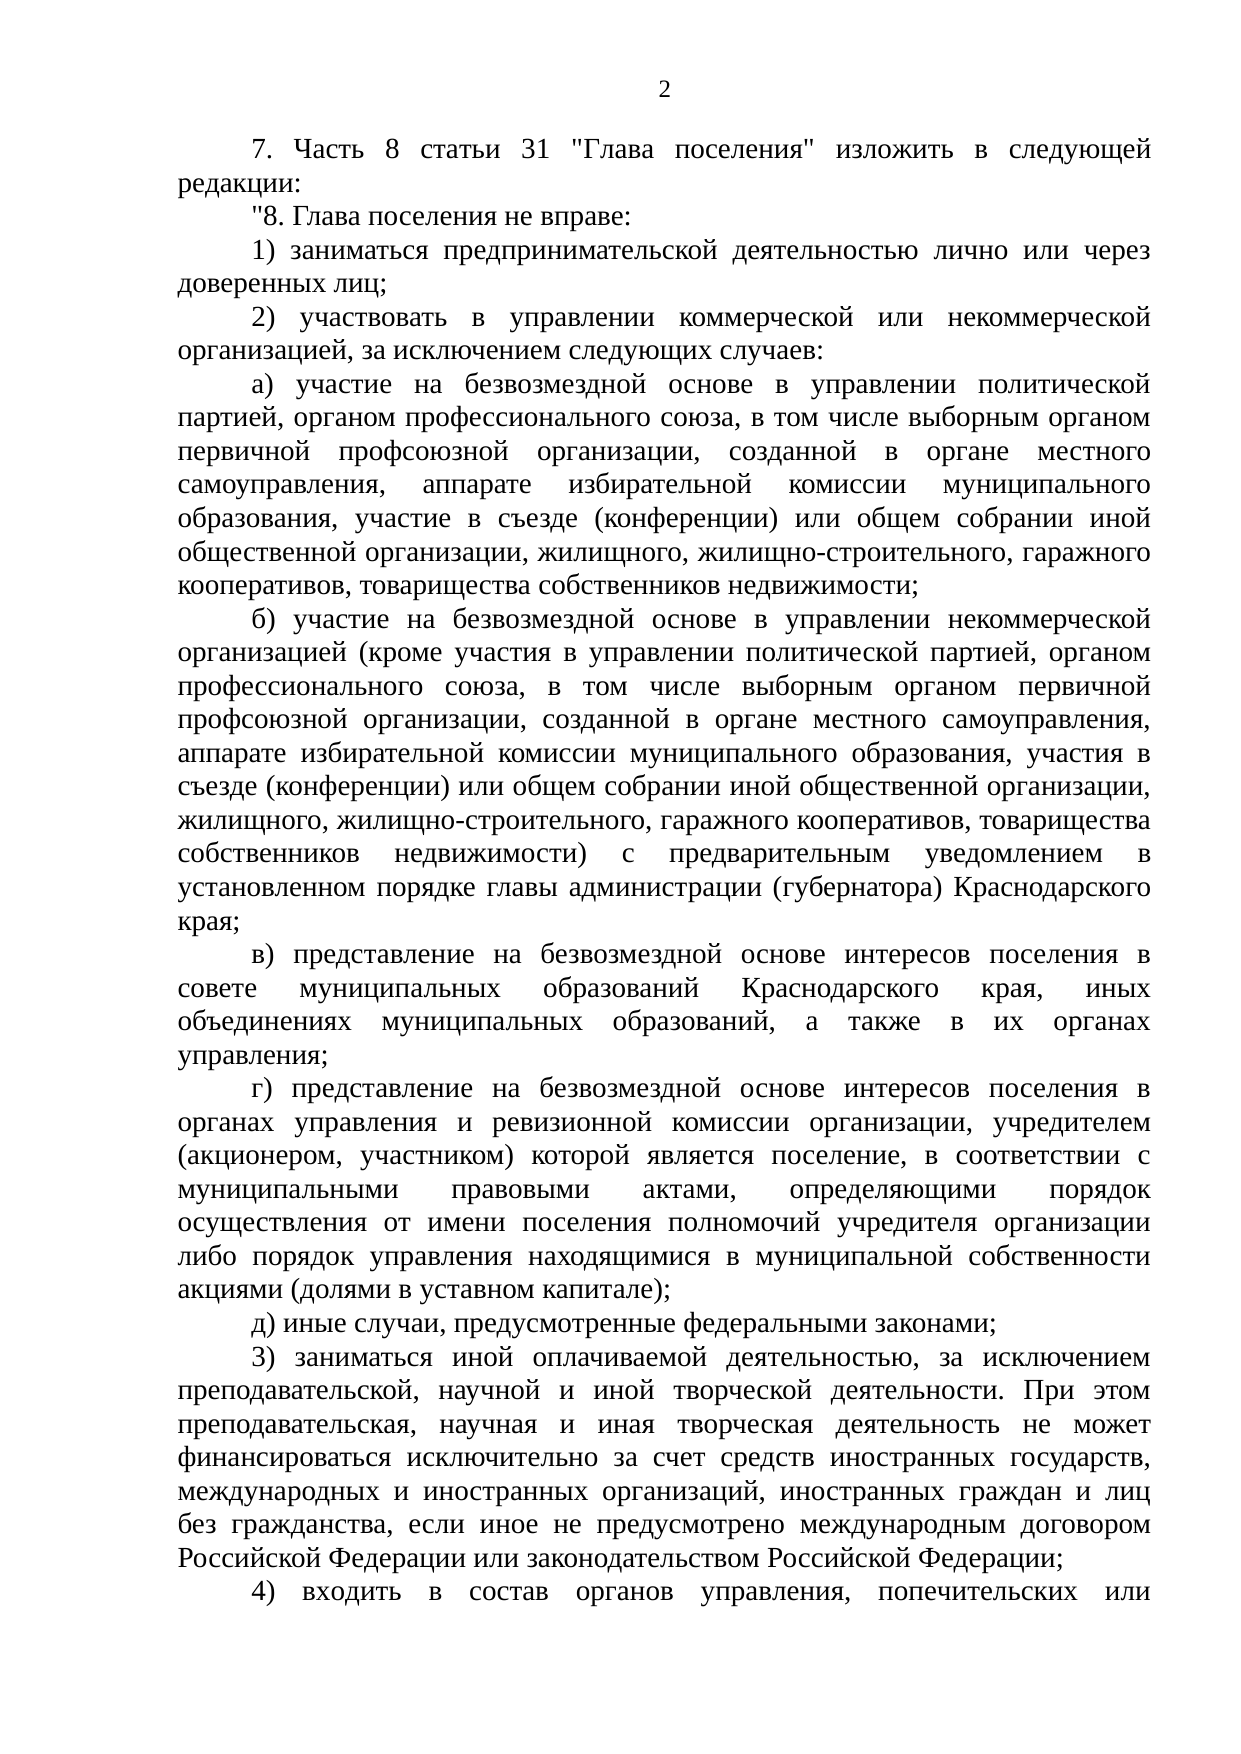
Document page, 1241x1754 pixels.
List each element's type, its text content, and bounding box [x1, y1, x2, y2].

text г) представление на безвозмездной основе интересов поселения в органах управления и ревизионной комиссии организации, учредителем (акционером, участником) которой является поселение, в соответствии с муниципальными правовыми актами, определяющими порядок осуществления от имени поселения полномочий учредителя организации либо порядок управления находящимися в муниципальной собственности акциями (долями в уставном капитале); [177, 1070, 1152, 1305]
text б) участие на безвозмездной основе в управлении некоммерческой организацией (кроме участия в управлении политической партией, органом профессионального союза, в том числе выборным органом первичной профсоюзной организации, созданной в органе местного самоуправления, аппарате избирательной комиссии муниципального образования, участия в съезде (конференции) или общем собрании иной общественной организации, жилищного, жилищно-строительного, гаражного кооперативов, товарищества собственников недвижимости) с предварительным уведомлением в установленном порядке главы администрации (губернатора) Краснодарского края; [177, 601, 1152, 936]
text а) участие на безвозмездной основе в управлении политической партией, органом профессионального союза, в том числе выборным органом первичной профсоюзной организации, созданной в органе местного самоуправления, аппарате избирательной комиссии муниципального образования, участие в съезде (конференции) или общем собрании иной общественной организации, жилищного, жилищно-строительного, гаражного кооперативов, товарищества собственников недвижимости; [177, 366, 1152, 601]
text 7. Часть 8 статьи 31 "Глава поселения" изложить в следующей редакции: [177, 131, 1152, 198]
text 3) заниматься иной оплачиваемой деятельностью, за исключением преподавательской, научной и иной творческой деятельности. При этом преподавательская, научная и иная творческая деятельность не может финансироваться исключительно за счет средств иностранных государств, международных и иностранных организаций, иностранных граждан и лиц без гражданства, если иное не предусмотрено международным договором Российской Федерации или законодательством Российской Федерации; [177, 1339, 1152, 1573]
text д) иные случаи, предусмотренные федеральными законами; [177, 1305, 1152, 1339]
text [177, 1573, 1152, 1607]
text 2) участвовать в управлении коммерческой или некоммерческой организацией, за исключением следующих случаев: [177, 299, 1152, 366]
text 1) заниматься предпринимательской деятельностью лично или через доверенных лиц; [177, 232, 1152, 299]
text "8. Глава поселения не вправе: [177, 198, 1152, 232]
text в) представление на безвозмездной основе интересов поселения в совете муниципальных образований Краснодарского края, иных объединениях муниципальных образований, а также в их органах управления; [177, 936, 1152, 1070]
